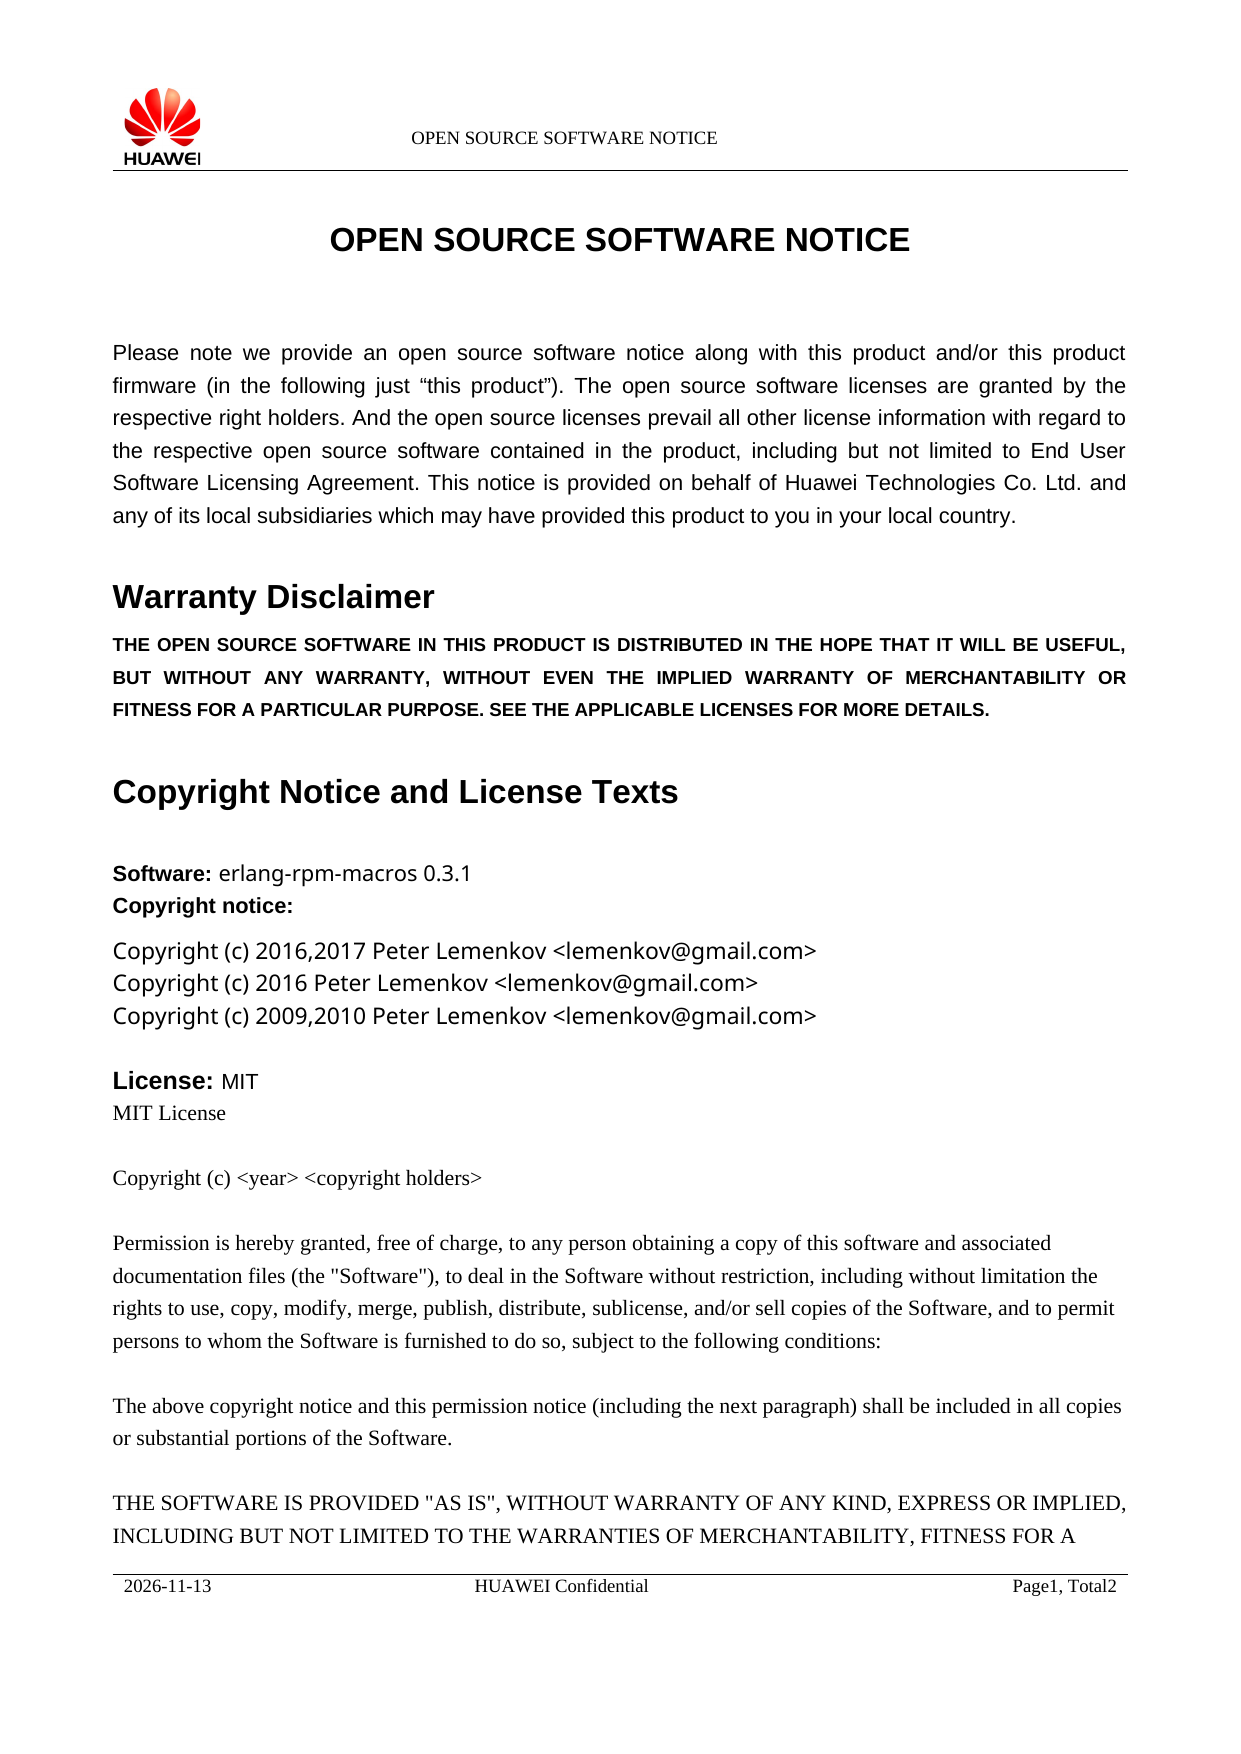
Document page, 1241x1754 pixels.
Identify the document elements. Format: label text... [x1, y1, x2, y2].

text Please note we provide an open source software notice along with this product and/or this product firmware (in the following just “this product”). The open source software licenses are granted by the respective right holders. And the open source licenses prevail all other license information with regard to the respective open source software contained in the product, including but not limited to End User Software Licensing Agreement. This notice is provided on behalf of Huawei Technologies Co. Ltd. and any of its local subsidiaries which may have provided this product to you in your local country. [112, 336, 1128, 531]
title Software: erlang-rpm-macros 0.3.1 [112, 856, 1128, 889]
text Copyright Notice and License Texts [112, 759, 1128, 824]
text Copyright (c) 2016,2017 Peter Lemenkov <lemenkov@gmail.com> Copyright (c) 2016 Peter Lemenkov <lemenkov@gmail.com> Copyright (c) 2009,2010 Peter Lemenkov <lemenkov@gmail.com> [112, 934, 1128, 1064]
text License: MIT [112, 1064, 1128, 1096]
text OPEN SOURCE SOFTWARE NOTICE [112, 206, 1128, 271]
text Warranty Disclaimer [112, 564, 1128, 629]
picture [124, 88, 201, 165]
text The open source software in this product is distributed in the hope that it will be useful, but WITHOUT ANY WARRANTY, without even the implied warranty of MERCHANTABILITY or FITNESS FOR A PARTICULAR PURPOSE. See the applicable licenses for more details. [112, 629, 1128, 726]
text Copyright notice: [112, 889, 1128, 921]
